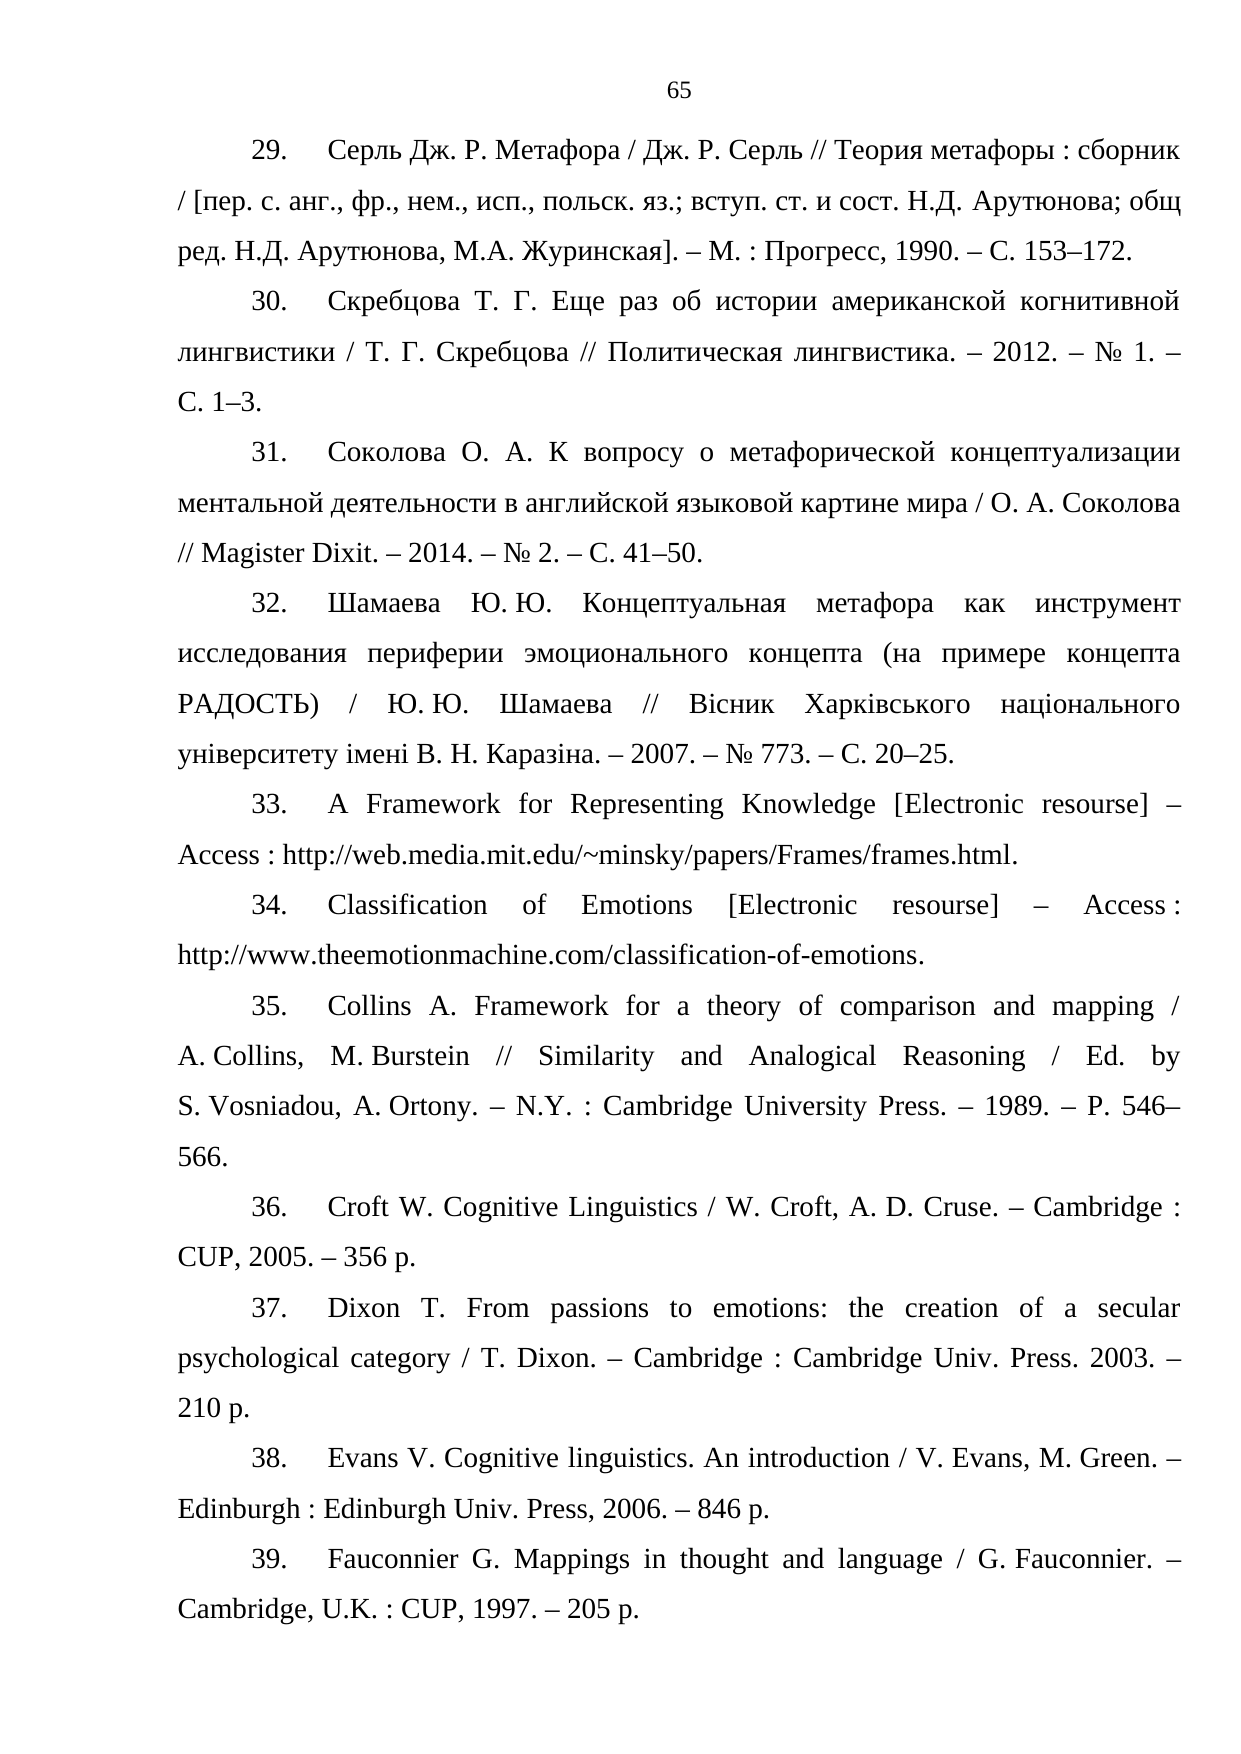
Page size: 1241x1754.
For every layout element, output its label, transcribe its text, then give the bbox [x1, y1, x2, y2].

list Fauconnier G. Mappings in thought and language / G. Fauconnier. – Cambridge, U.K. : CUP, 1997. – 205 p. [177, 1541, 1181, 1625]
list Серль Дж. Р. Метафора / Дж. Р. Серль // Теория метафоры : сборник / [пер. с. анг., фр., нем., исп., польск. яз.; вступ. ст. и сост. Н.Д. Арутюнова; общ ред. Н.Д. Арутюнова, М.А. Журинская]. – М. : Прогресс, 1990. – С. 153–172. [177, 132, 1181, 267]
list Collins A. Framework for a theory of comparison and mapping / A. Collins, M. Burstein // Similarity and Analogical Reasoning / Ed. by S. Vosniadou, A. Ortony. – N.Y. : Cambridge University Press. – 1989. – P. 546–566. [177, 988, 1181, 1172]
list Dixon T. From passions to emotions: the creation of a secular psychological category / T. Dixon. – Cambridge : Cambridge Univ. Press. 2003. – 210 p. [177, 1290, 1181, 1424]
list Croft W. Cognitive Linguistics / W. Croft, A. D. Cruse. – Cambridge : CUP, 2005. – 356 p. [177, 1189, 1181, 1273]
list Соколова О. А. К вопросу о метафорической концептуализации ментальной деятельности в английской языковой картине мира / О. А. Соколова // Magister Dixit. – 2014. – № 2. – С. 41–50. [177, 434, 1181, 568]
list Шамаева Ю. Ю. Концептуальная метафора как инструмент исследования периферии эмоционального концепта (на примере концепта РАДОСТЬ) / Ю. Ю. Шамаева // Вісник Харківського національного університету імені В. Н. Каразіна. – 2007. – № 773. – С. 20–25. [177, 585, 1181, 770]
list A Framework for Representing Knowledge [Electronic resourse] – Access : http://web.media.mit.edu/~minsky/papers/Frames/frames.html. [177, 787, 1181, 870]
list Evans V. Cognitive linguistics. An introduction / V. Evans, M. Green. – Edinburgh : Edinburgh Univ. Press, 2006. – 846 p. [177, 1441, 1181, 1524]
list Скребцова Т. Г. Еще раз об истории американской когнитивной лингвистики / Т. Г. Скребцова // Политическая лингвистика. – 2012. – № 1. – С. 1–3. [177, 283, 1181, 418]
list Classification of Emotions [Electronic resourse] – Access : http://www.theemotionmachine.com/classification-of-emotions. [177, 887, 1181, 971]
